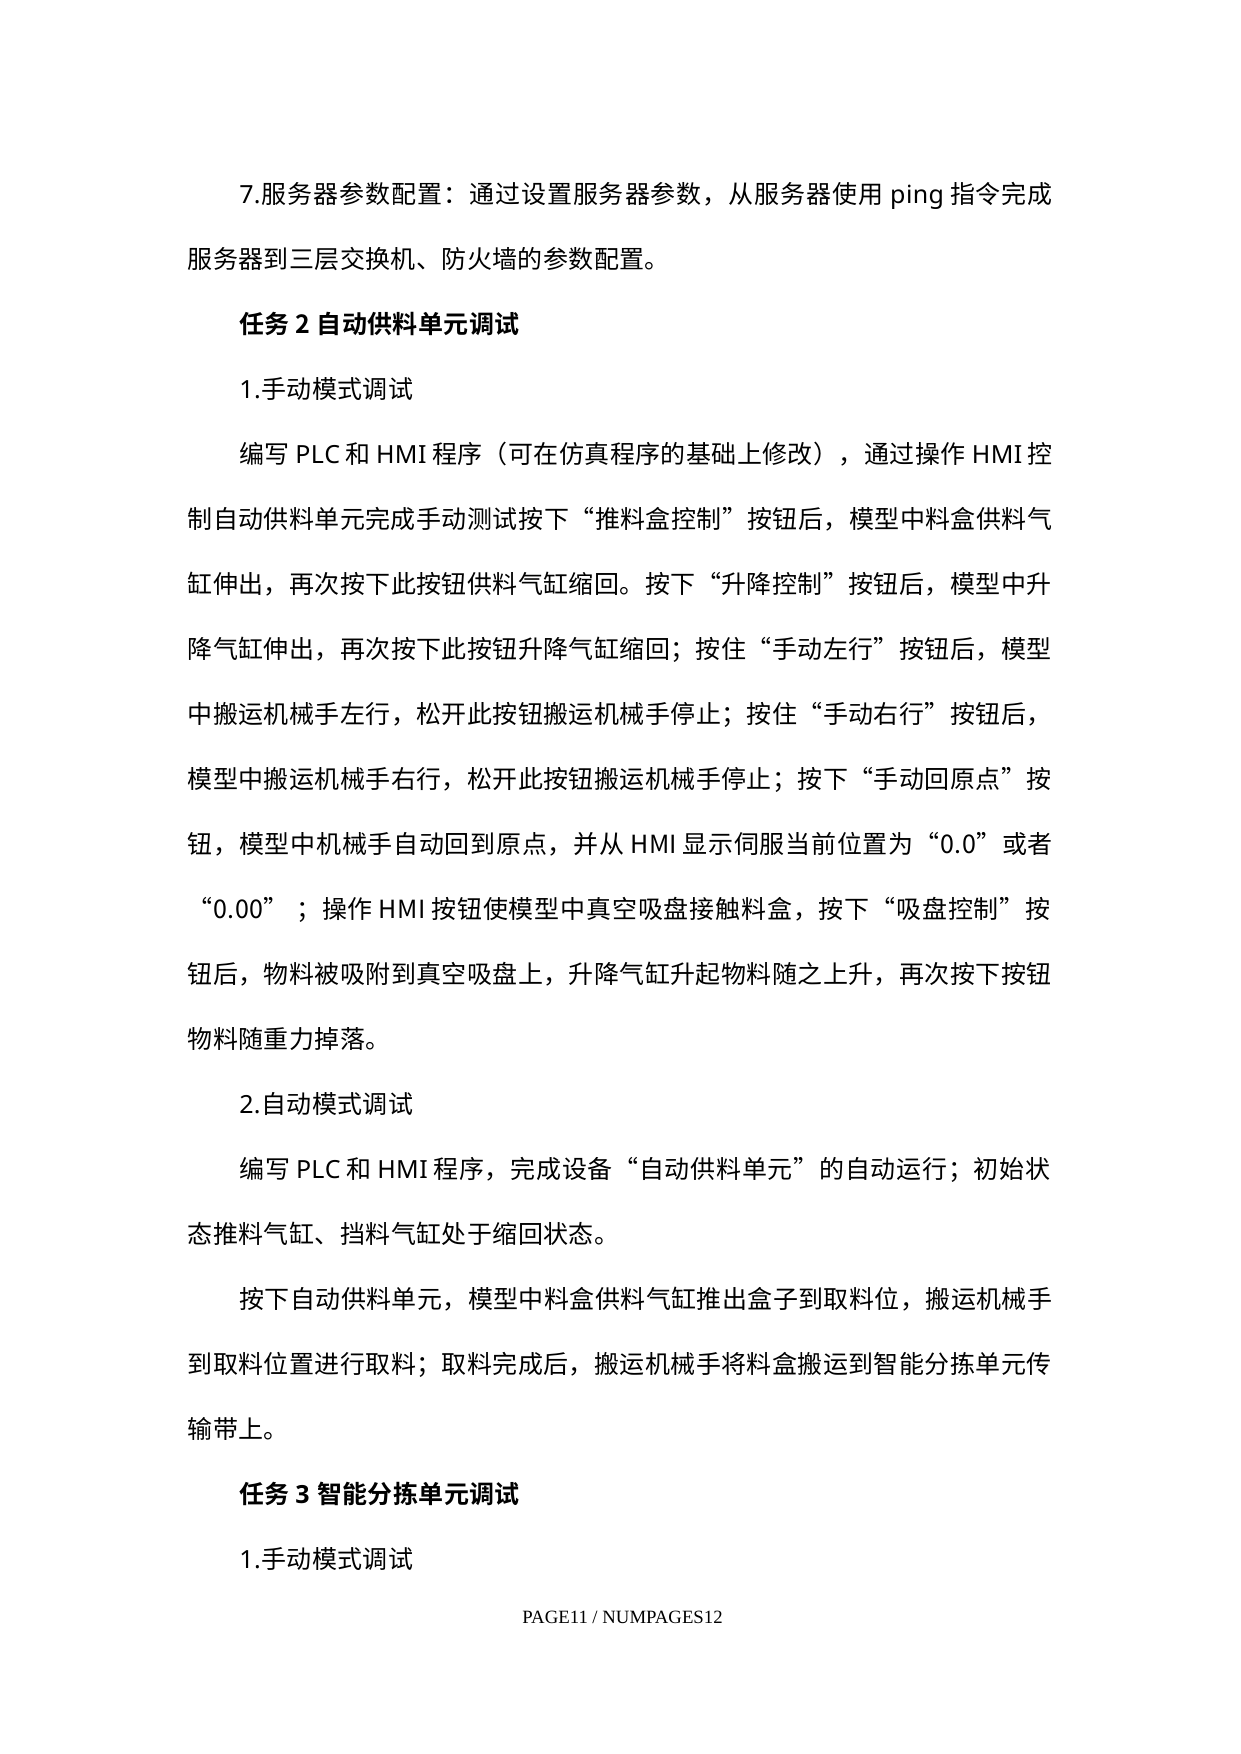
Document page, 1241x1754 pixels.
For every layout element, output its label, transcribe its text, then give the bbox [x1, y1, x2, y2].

text 任务3 智能分拣单元调试 [187, 1460, 1053, 1525]
text 任务2 自动供料单元调试 [187, 290, 1053, 355]
text 1.手动模式调试 [187, 355, 1053, 420]
text 7.服务器参数配置：通过设置服务器参数，从服务器使用ping指令完成服务器到三层交换机、防火墙的参数配置。 [187, 160, 1053, 290]
text 编写PLC和HMI程序，完成设备“自动供料单元”的自动运行；初始状态推料气缸、挡料气缸处于缩回状态。 [187, 1135, 1053, 1265]
text 编写PLC和HMI程序（可在仿真程序的基础上修改），通过操作HMI控制自动供料单元完成手动测试按下“推料盒控制”按钮后，模型中料盒供料气缸伸出，再次按下此按钮供料气缸缩回。按下“升降控制”按钮后，模型中升降气缸伸出，再次按下此按钮升降气缸缩回；按住“手动左行”按钮后，模型中搬运机械手左行，松开此按钮搬运机械手停止；按住“手动右行”按钮后，模型中搬运机械手右行，松开此按钮搬运机械手停止；按下“手动回原点”按钮，模型中机械手自动回到原点，并从HMI显示伺服当前位置为“0.0”或者“0.00” ；操作HMI按钮使模型中真空吸盘接触料盒，按下“吸盘控制”按钮后，物料被吸附到真空吸盘上，升降气缸升起物料随之上升，再次按下按钮物料随重力掉落。 [187, 420, 1053, 1070]
text 按下自动供料单元，模型中料盒供料气缸推出盒子到取料位，搬运机械手到取料位置进行取料；取料完成后，搬运机械手将料盒搬运到智能分拣单元传输带上。 [187, 1265, 1053, 1460]
text 2.自动模式调试 [187, 1070, 1053, 1135]
text 1.手动模式调试 [187, 1525, 1053, 1590]
